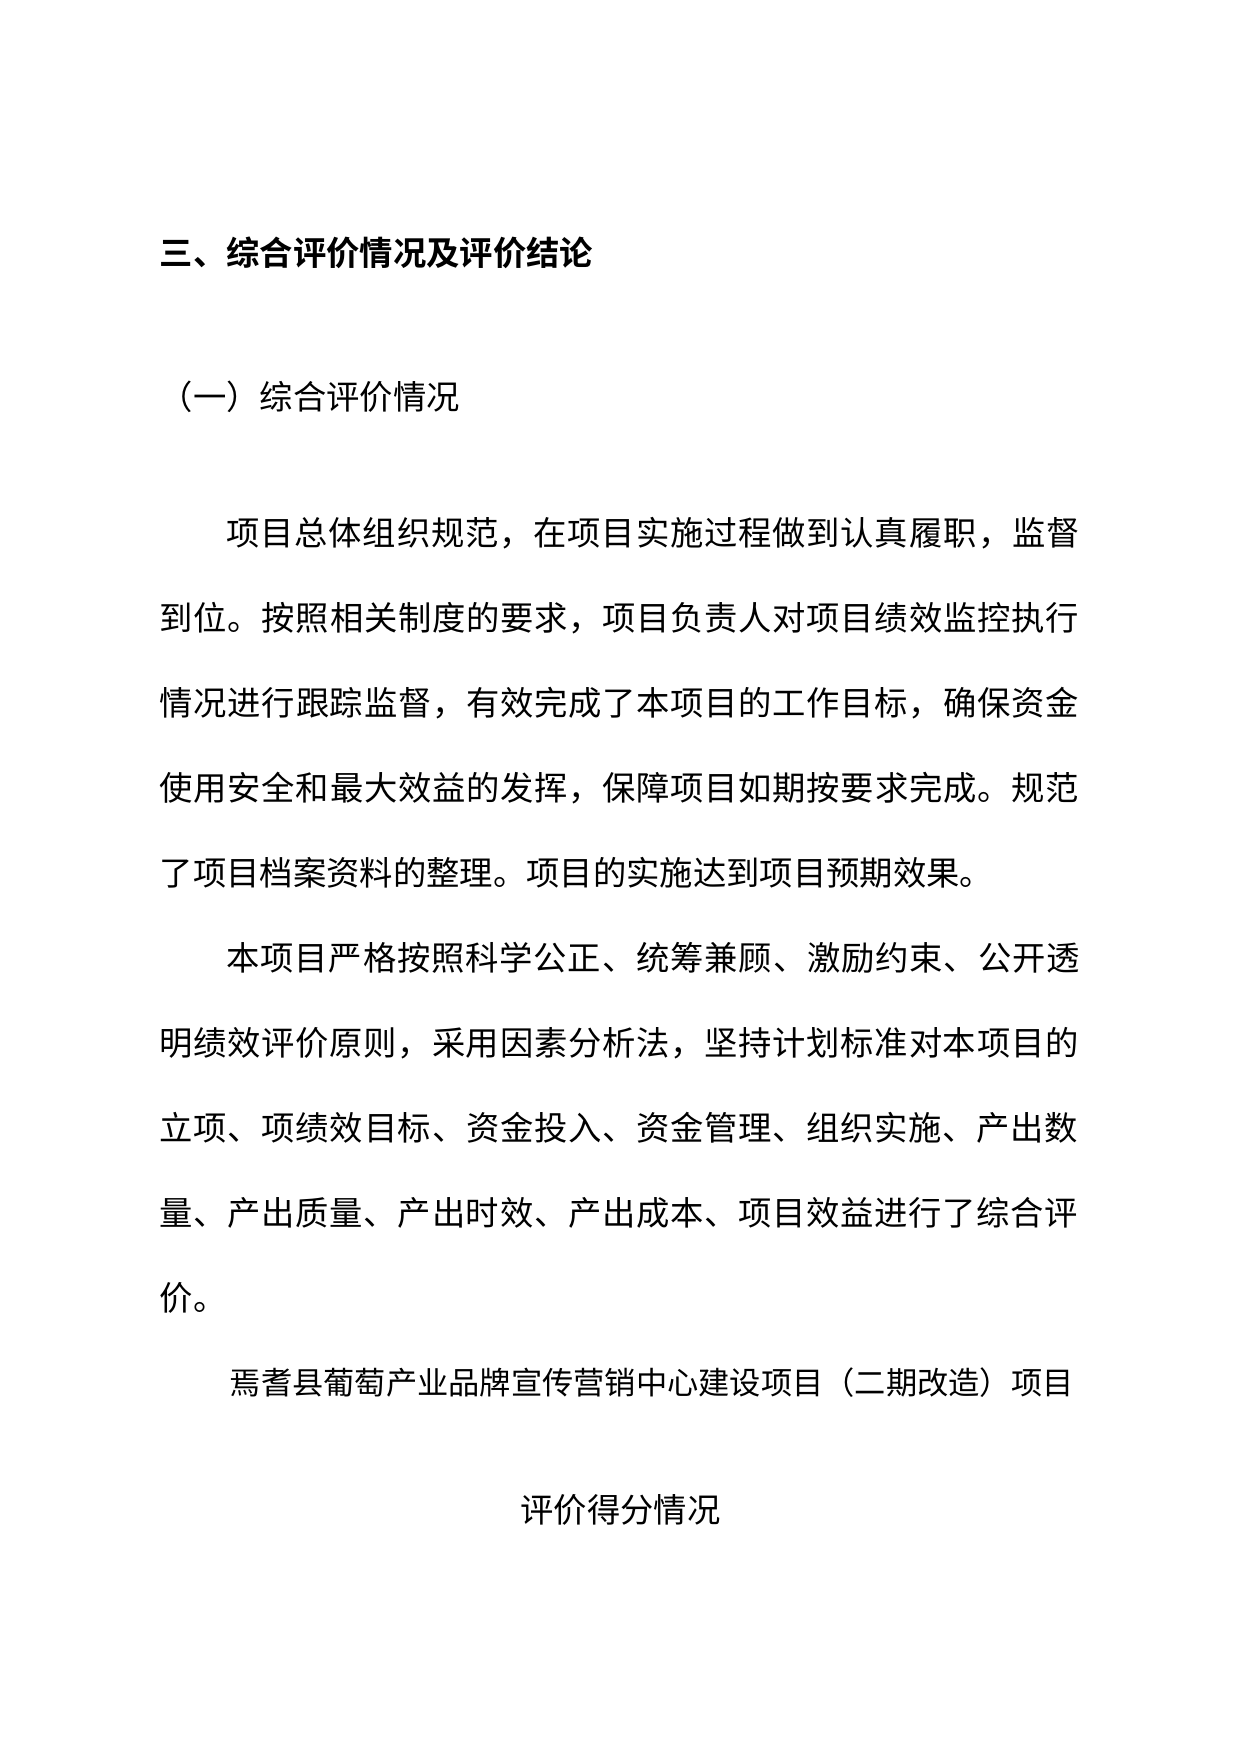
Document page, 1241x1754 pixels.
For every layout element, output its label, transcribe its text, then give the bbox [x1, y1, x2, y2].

subtitle （一）综合评价情况 [159, 352, 1081, 437]
text 本项目严格按照科学公正、统筹兼顾、激励约束、公开透明绩效评价原则，采用因素分析法，坚持计划标准对本项目的立项、项绩效目标、资金投入、资金管理、组织实施、产出数量、产出质量、产出时效、产出成本、项目效益进行了综合评价。 [159, 913, 1081, 1338]
text 焉耆县葡萄产业品牌宣传营销中心建设项目（二期改造）项目评价得分情况 [159, 1338, 1081, 1551]
subtitle 三、综合评价情况及评价结论 [159, 209, 1081, 294]
text 项目总体组织规范，在项目实施过程做到认真履职，监督到位。按照相关制度的要求，项目负责人对项目绩效监控执行情况进行跟踪监督，有效完成了本项目的工作目标，确保资金使用安全和最大效益的发挥，保障项目如期按要求完成。规范了项目档案资料的整理。项目的实施达到项目预期效果。 [159, 488, 1081, 913]
